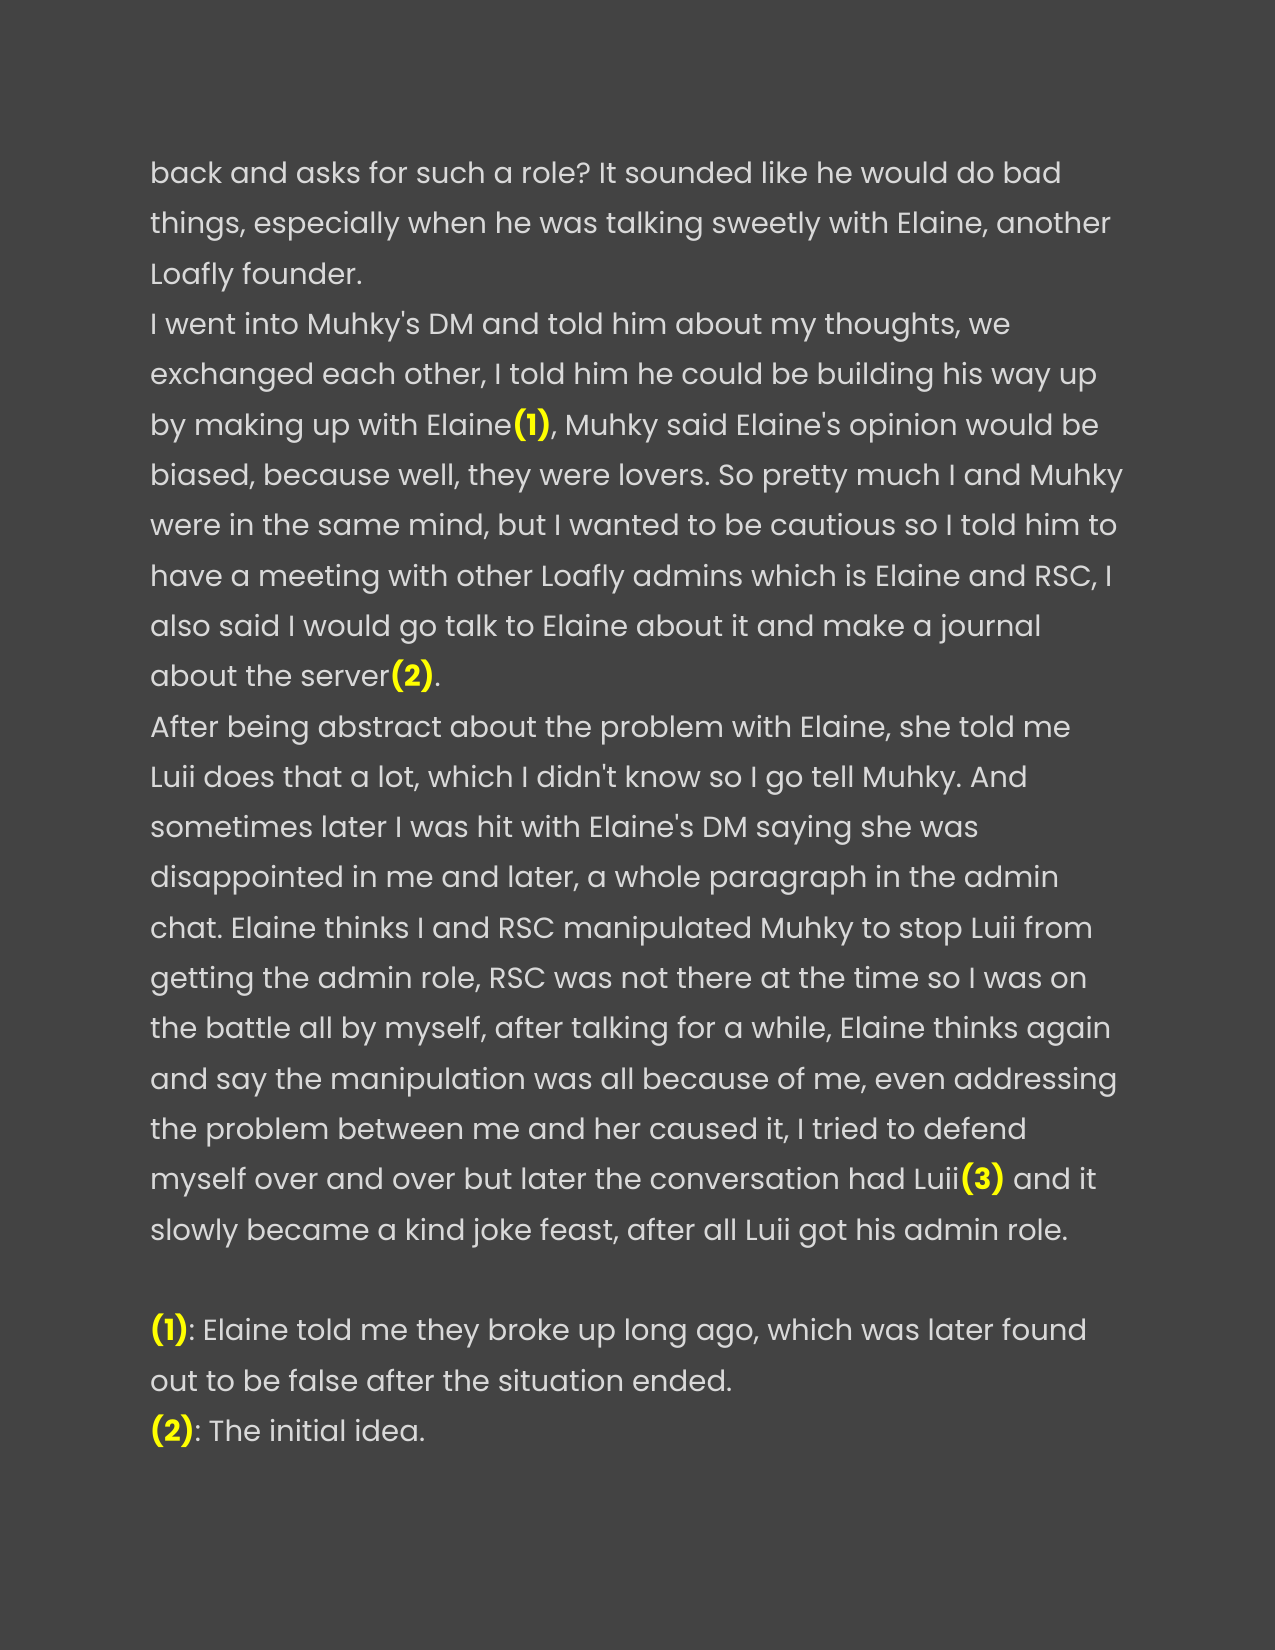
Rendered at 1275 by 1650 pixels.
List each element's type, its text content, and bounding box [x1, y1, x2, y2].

text (1): Elaine told me they broke up long ago, which was later found out to be false after the situation ended. [150, 1307, 1125, 1401]
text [150, 150, 1125, 294]
text (2): The initial idea. [150, 1408, 1125, 1452]
text After being abstract about the problem with Elaine, she told me Luii does that a lot, which I didn't know so I go tell Muhky. And sometimes later I was hit with Elaine's DM saying she was disappointed in me and later, a whole paragraph in the admin chat. Elaine thinks I and RSC manipulated Muhky to stop Luii from getting the admin role, RSC was not there at the time so I was on the battle all by myself, after talking for a while, Elaine thinks again and say the manipulation was all because of me, even addressing the problem between me and her caused it, I tried to defend myself over and over but later the conversation had Luii(3) and it slowly became a kind joke feast, after all Luii got his admin role. [150, 703, 1125, 1250]
text I went into Muhky's DM and told him about my thoughts, we exchanged each other, I told him he could be building his way up by making up with Elaine(1), Muhky said Elaine's opinion would be biased, because well, they were lovers. So pretty much I and Muhky were in the same mind, but I wanted to be cautious so I told him to have a meeting with other Loafly admins which is Elaine and RSC, I also said I would go talk to Elaine about it and make a journal about the server(2). [150, 301, 1125, 697]
